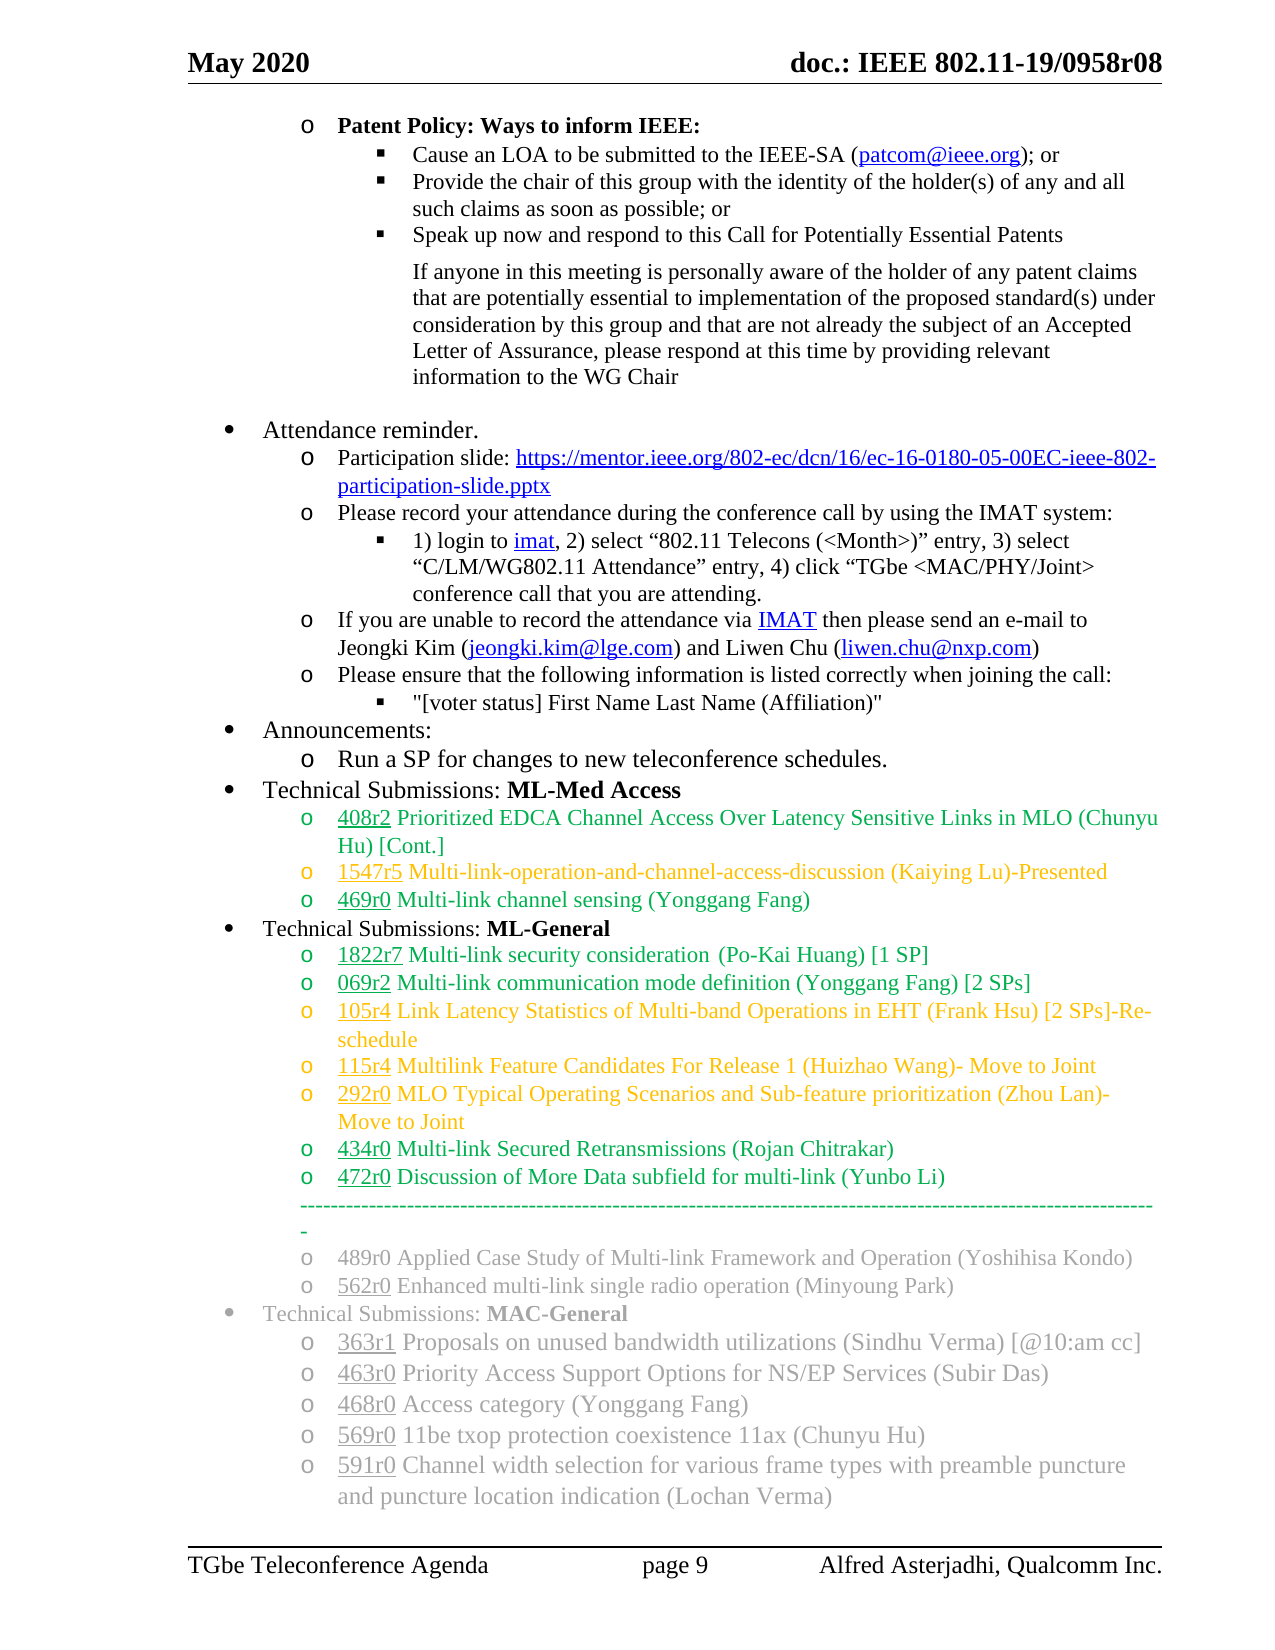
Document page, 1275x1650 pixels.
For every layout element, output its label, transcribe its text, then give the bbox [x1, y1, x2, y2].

list Run a SP for changes to new teleconference schedules. [300, 744, 1162, 775]
list 489r0 Applied Case Study of Multi-link Framework and Operation (Yoshihisa Kondo) [300, 1244, 1162, 1272]
list Technical Submissions: ML-General [225, 914, 1162, 941]
list 562r0 Enhanced multi-link single radio operation (Minyoung Park) [300, 1272, 1162, 1300]
list 1547r5 Multi-link-operation-and-channel-access-discussion (Kaiying Lu)-Presented [300, 858, 1162, 886]
list 105r4 Link Latency Statistics of Multi-band Operations in EHT (Frank Hsu) [2 SPs]-Re-schedule [300, 997, 1162, 1052]
list Technical Submissions: ML-Med Access [225, 775, 1162, 803]
list 434r0 Multi-link Secured Retransmissions (Rojan Chitrakar) [300, 1135, 1162, 1163]
list 469r0 Multi-link channel sensing (Yonggang Fang) [300, 886, 1162, 914]
list Please ensure that the following information is listed correctly when joining the call: [300, 661, 1162, 689]
list If anyone in this meeting is personally aware of the holder of any patent claims that are potentially essential to implementation of the proposed standard(s) under consideration by this group and that are not already the subject of an Accepted Letter of Assurance, please respond at this time by providing relevant information to the WG Chair [412, 258, 1162, 390]
list 1822r7 Multi-link security consideration (Po-Kai Huang) [1 SP] [300, 941, 1162, 969]
list Patent Policy: Ways to inform IEEE: [300, 112, 1162, 141]
list 292r0 MLO Typical Operating Scenarios and Sub-feature prioritization (Zhou Lan)- Move to Joint [300, 1080, 1162, 1135]
list Cause an LOA to be submitted to the IEEE-SA (patcom@ieee.org); or [375, 141, 1162, 168]
list 569r0 11be txop protection coexistence 11ax (Chunyu Hu) [300, 1420, 1162, 1451]
list Participation slide: https://mentor.ieee.org/802-ec/dcn/16/ec-16-0180-05-00EC-ieee-802-participation-slide.pptx [300, 443, 1162, 499]
text ----------------------------------------------------------------------------------------------------------------- [300, 1191, 1162, 1244]
list 408r2 Prioritized EDCA Channel Access Over Latency Sensitive Links in MLO (Chunyu Hu) [Cont.] [300, 803, 1162, 858]
list Speak up now and respond to this Call for Potentially Essential Patents [375, 221, 1162, 248]
list 363r1 Proposals on unused bandwidth utilizations (Sindhu Verma) [@10:am cc] [300, 1327, 1162, 1358]
list Technical Submissions: MAC-General [225, 1300, 1162, 1327]
list If you are unable to record the attendance via IMAT then please send an e-mail to Jeongki Kim (jeongki.kim@lge.com) and Liwen Chu (liwen.chu@nxp.com) [300, 606, 1162, 661]
list 591r0 Channel width selection for various frame types with preamble puncture and puncture location indication (Lochan Verma) [300, 1451, 1162, 1510]
list Announcements: [225, 715, 1162, 744]
list 069r2 Multi-link communication mode definition (Yonggang Fang) [2 SPs] [300, 969, 1162, 997]
list Provide the chair of this group with the identity of the holder(s) of any and all such claims as soon as possible; or [375, 168, 1162, 221]
list 1) login to imat, 2) select “802.11 Telecons (<Month>)” entry, 3) select “C/LM/WG802.11 Attendance” entry, 4) click “TGbe <MAC/PHY/Joint> conference call that you are attending. [375, 527, 1162, 606]
list 472r0 Discussion of More Data subfield for multi-link (Yunbo Li) [300, 1163, 1162, 1191]
list 468r0 Access category (Yonggang Fang) [300, 1389, 1162, 1420]
list Attendance reminder. [225, 415, 1162, 443]
list 115r4 Multilink Feature Candidates For Release 1 (Huizhao Wang)- Move to Joint [300, 1052, 1162, 1080]
list Please record your attendance during the conference call by using the IMAT system: [300, 499, 1162, 527]
list 463r0 Priority Access Support Options for NS/EP Services (Subir Das) [300, 1358, 1162, 1389]
list "[voter status] First Name Last Name (Affiliation)" [375, 689, 1162, 715]
